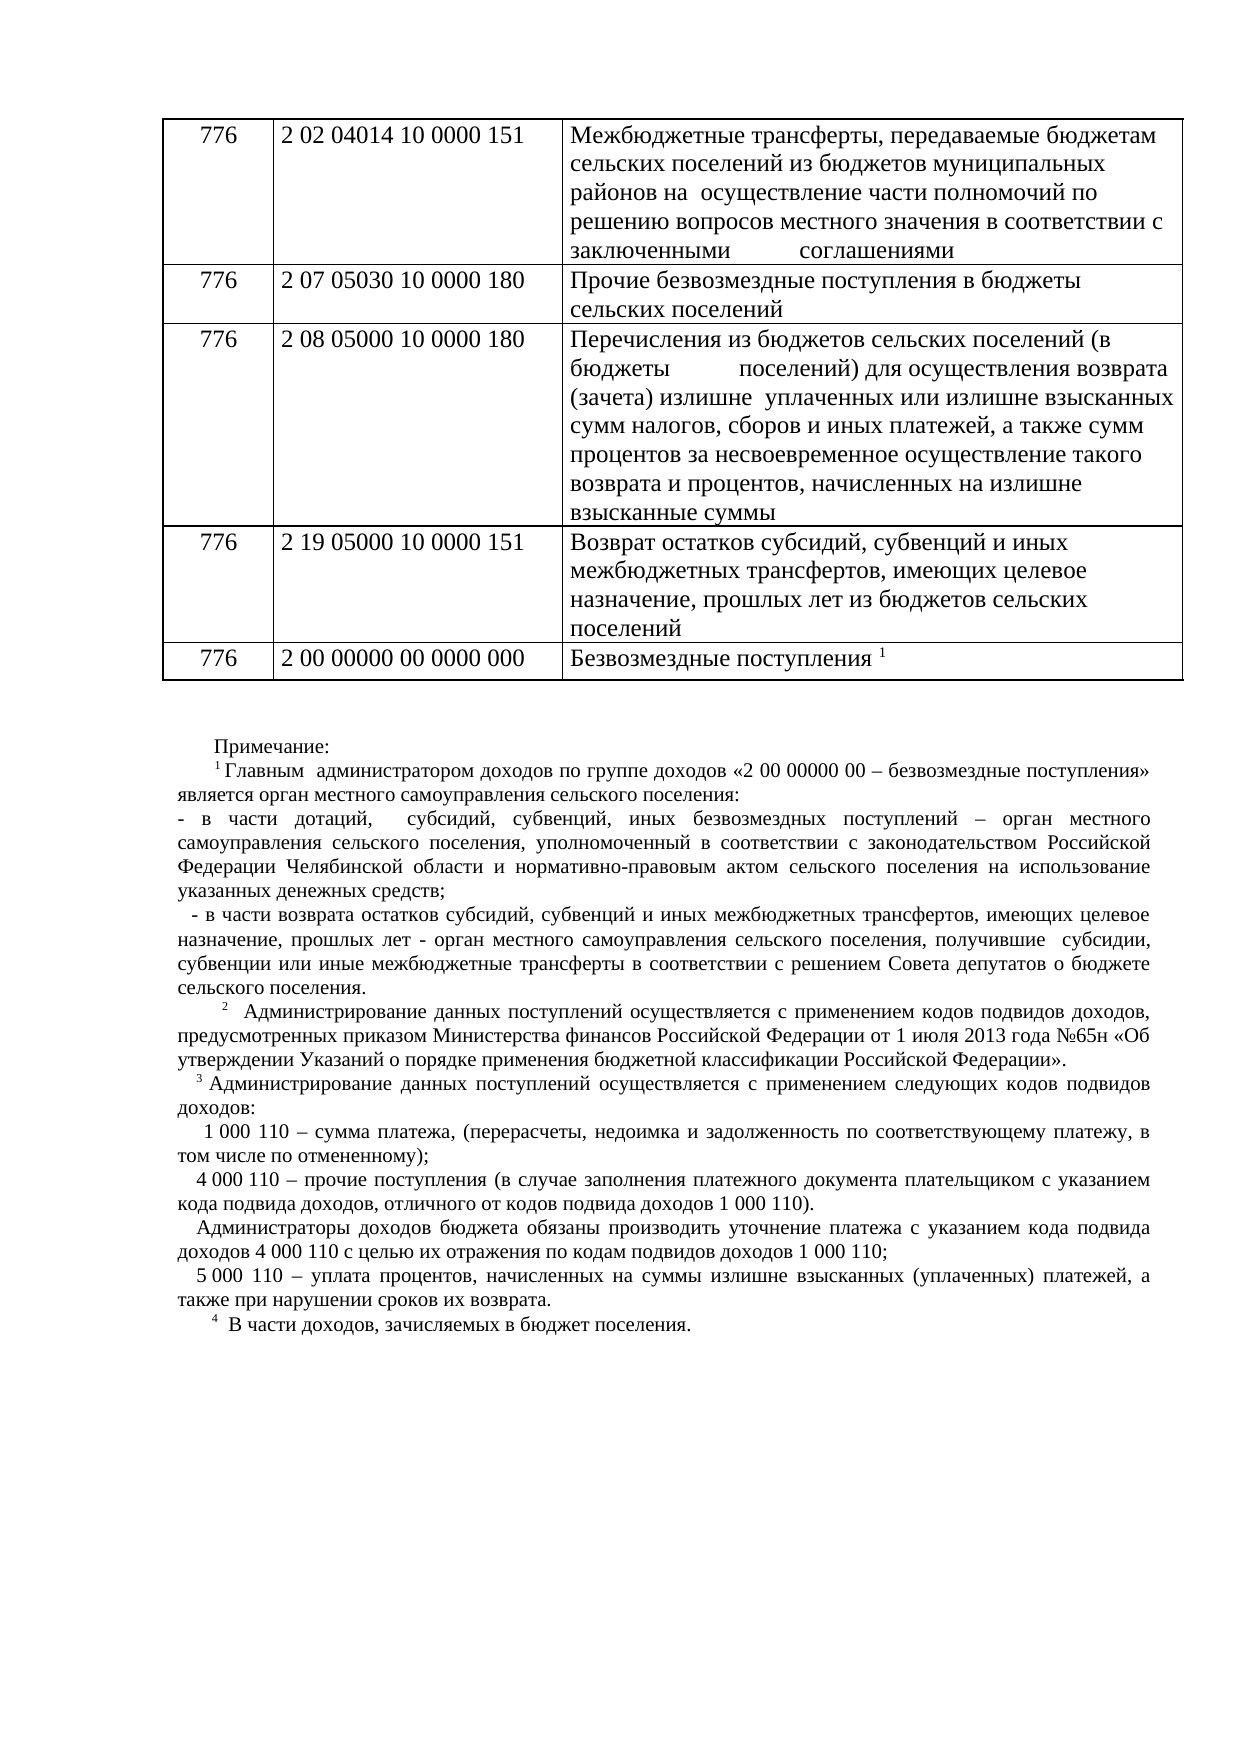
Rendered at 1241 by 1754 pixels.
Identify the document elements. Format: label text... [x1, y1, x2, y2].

text 5 000 110 – уплата процентов, начисленных на суммы излишне взысканных (уплаченных) платежей, а также при нарушении сроков их возврата. [177, 1263, 1152, 1311]
table_cell 776 [164, 265, 273, 322]
table_cell Возврат остатков субсидий, субвенций и иных межбюджетных трансфертов, имеющих целевое назначение, прошлых лет из бюджетов сельских поселений [563, 527, 1182, 642]
table_cell Межбюджетные трансферты, передаваемые бюджетам сельских поселений из бюджетов муниципальных районов на осуществление части полномочий по решению вопросов местного значения в соответствии с заключенными соглашениями [563, 120, 1182, 263]
text Администраторы доходов бюджета обязаны производить уточнение платежа с указанием кода подвида доходов 4 000 110 с целью их отражения по кодам подвидов доходов 1 000 110; [177, 1215, 1152, 1263]
table_cell 776 [164, 527, 273, 642]
table_cell 2 02 04014 10 0000 151 [274, 120, 562, 263]
table_cell 2 00 00000 00 0000 000 [274, 643, 562, 679]
text 1 000 110 – сумма платежа, (перерасчеты, недоимка и задолженность по соответствующему платежу, в том числе по отмененному); [177, 1119, 1152, 1167]
text Примечание: [177, 734, 1152, 758]
text 1 Главным администратором доходов по группе доходов «2 00 00000 00 – безвозмездные поступления» является орган местного самоуправления сельского поселения: [177, 758, 1152, 806]
table_cell 2 08 05000 10 0000 180 [274, 324, 562, 525]
table_cell 2 19 05000 10 0000 151 [274, 527, 562, 642]
table_cell 776 [164, 324, 273, 525]
table_cell Безвозмездные поступления 1 [563, 643, 1182, 679]
text - в части дотаций, субсидий, субвенций, иных безвозмездных поступлений – орган местного самоуправления сельского поселения, уполномоченный в соответствии с законодательством Российской Федерации Челябинской области и нормативно-правовым актом сельского поселения на использование указанных денежных средств; [177, 806, 1152, 902]
table_cell 776 [164, 120, 273, 263]
table_cell 776 [164, 643, 273, 679]
text 2 Администрирование данных поступлений осуществляется с применением кодов подвидов доходов, предусмотренных приказом Министерства финансов Российской Федерации от 1 июля 2013 года №65н «Об утверждении Указаний о порядке применения бюджетной классификации Российской Федерации». [177, 999, 1152, 1071]
table_cell Прочие безвозмездные поступления в бюджеты сельских поселений [563, 265, 1182, 322]
text - в части возврата остатков субсидий, субвенций и иных межбюджетных трансфертов, имеющих целевое назначение, прошлых лет - орган местного самоуправления сельского поселения, получившие субсидии, субвенции или иные межбюджетные трансферты в соответствии с решением Совета депутатов о бюджете сельского поселения. [177, 902, 1152, 999]
text 4 В части доходов, зачисляемых в бюджет поселения. [177, 1311, 1152, 1336]
text 3 Администрирование данных поступлений осуществляется с применением следующих кодов подвидов доходов: [177, 1071, 1152, 1119]
text 4 000 110 – прочие поступления (в случае заполнения платежного документа плательщиком с указанием кода подвида доходов, отличного от кодов подвида доходов 1 000 110). [177, 1167, 1152, 1215]
table_cell Перечисления из бюджетов сельских поселений (в бюджеты поселений) для осуществления возврата (зачета) излишне уплаченных или излишне взысканных сумм налогов, сборов и иных платежей, а также сумм процентов за несвоевременное осуществление такого возврата и процентов, начисленных на излишне взысканные суммы [563, 324, 1182, 525]
table_cell 2 07 05030 10 0000 180 [274, 265, 562, 322]
